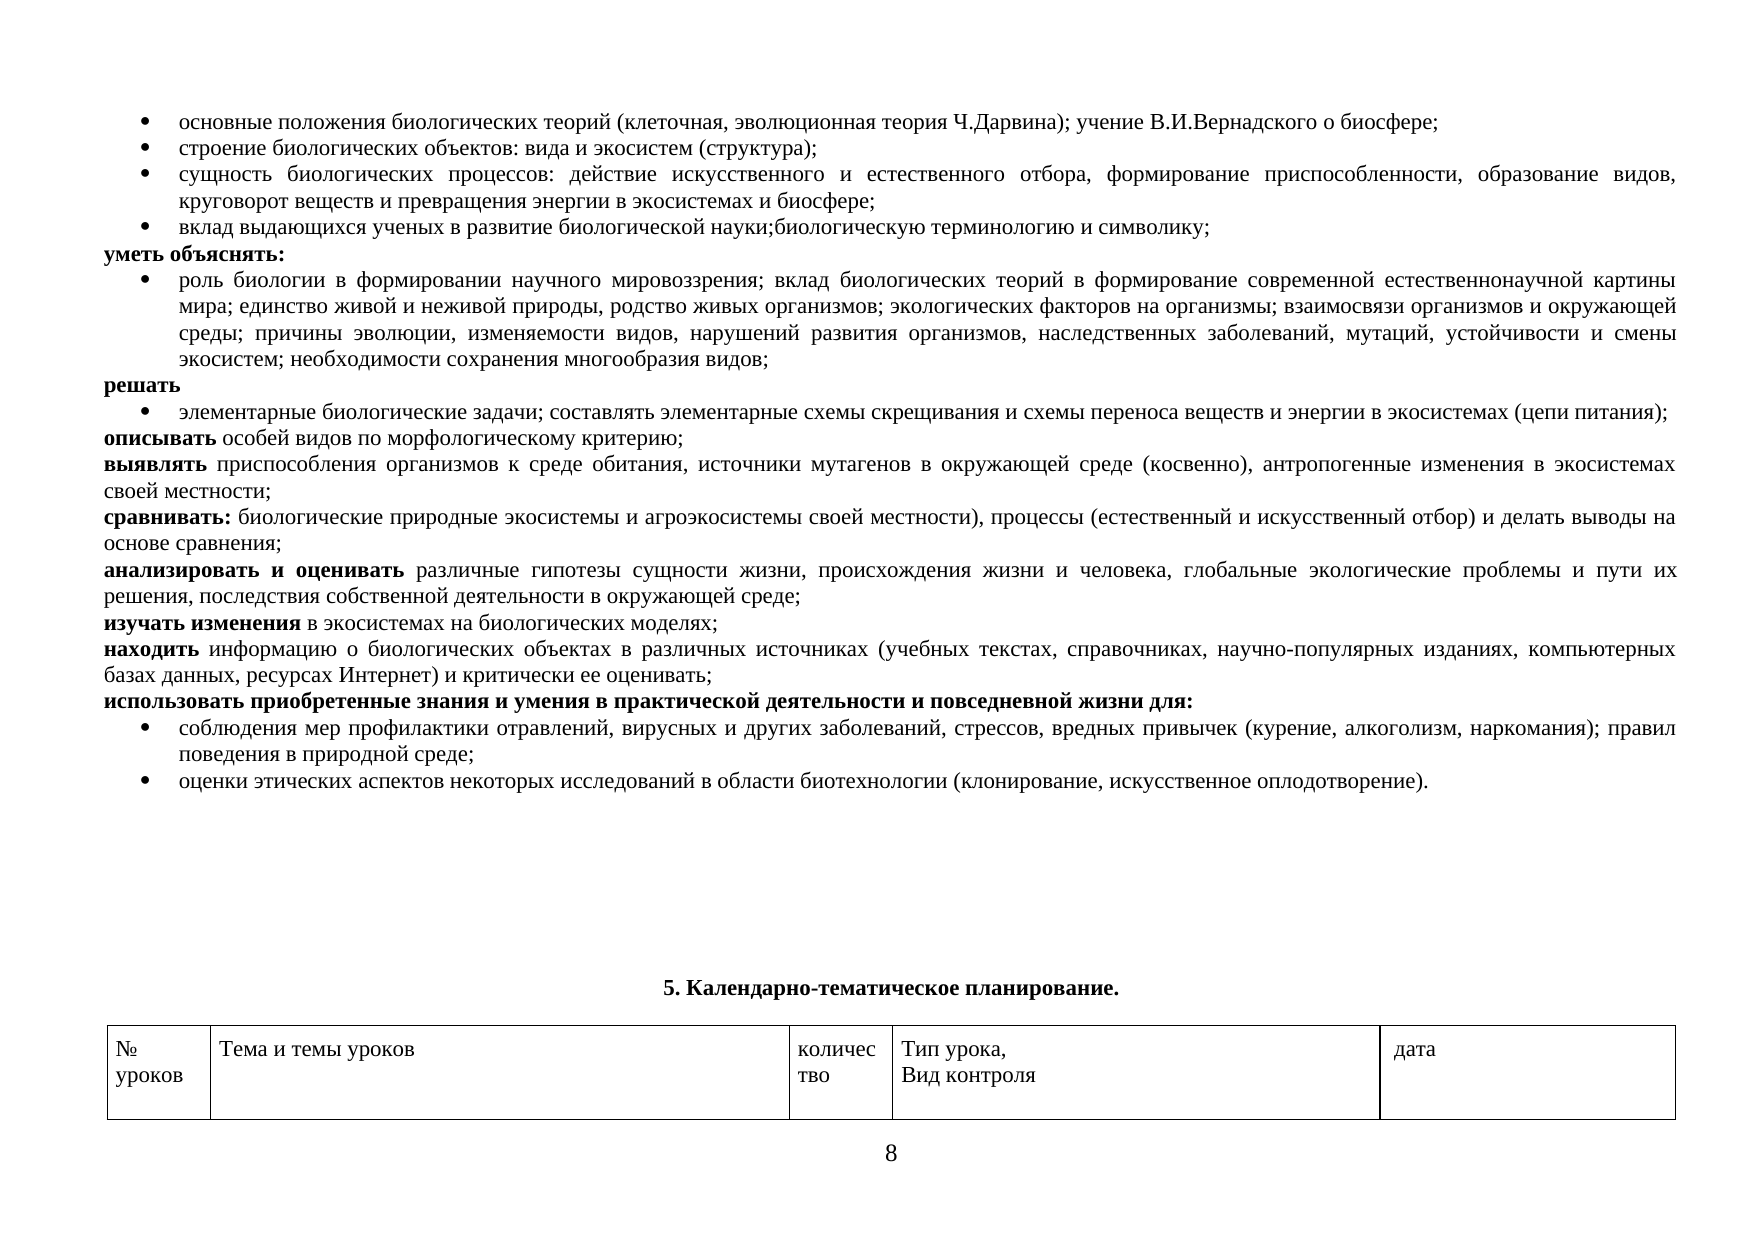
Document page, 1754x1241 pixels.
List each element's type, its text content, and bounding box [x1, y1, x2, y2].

text уметь объяснять: [103, 239, 1679, 266]
list роль биологии в формировании научного мировоззрения; вклад биологических теорий в формирование современной естественнонаучной картины мира; единство живой и неживой природы, родство живых организмов; экологических факторов на организмы; взаимосвязи организмов и окружающей среды; причины эволюции, изменяемости видов, нарушений развития организмов, наследственных заболеваний, мутаций, устойчивости и смены экосистем; необходимости сохранения многообразия видов; [141, 266, 1679, 371]
list сущность биологических процессов: действие искусственного и естественного отбора, формирование приспособленности, образование видов, круговорот веществ и превращения энергии в экосистемах и биосфере; [141, 161, 1679, 213]
text описывать особей видов по морфологическому критерию; [103, 424, 1679, 450]
text изучать изменения в экосистемах на биологических моделях; [103, 608, 1679, 635]
list элементарные биологические задачи; составлять элементарные схемы скрещивания и схемы переноса веществ и энергии в экосистемах (цепи питания); [141, 398, 1679, 424]
text находить информацию о биологических объектах в различных источниках (учебных текстах, справочниках, научно-популярных изданиях, компьютерных базах данных, ресурсах Интернет) и критически ее оценивать; [103, 635, 1679, 688]
text решать [103, 371, 1679, 398]
list строение биологических объектов: вида и экосистем (структура); [141, 134, 1679, 161]
table_header Тема и темы уроков [211, 1026, 789, 1119]
list основные положения биологических теорий (клеточная, эволюционная теория Ч.Дарвина); учение В.И.Вернадского о биосфере; [141, 108, 1679, 134]
text сравнивать: биологические природные экосистемы и агроэкосистемы своей местности), процессы (естественный и искусственный отбор) и делать выводы на основе сравнения; [103, 503, 1679, 556]
list соблюдения мер профилактики отравлений, вирусных и других заболеваний, стрессов, вредных привычек (курение, алкоголизм, наркомания); правил поведения в природной среде; [141, 714, 1679, 767]
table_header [893, 1026, 1379, 1119]
table_header дата [1381, 1026, 1675, 1119]
table_header № уроков п/п [108, 1026, 210, 1119]
list вклад выдающихся ученых в развитие биологической науки;биологическую терминологию и символику; [141, 213, 1679, 239]
text использовать приобретенные знания и умения в практической деятельности и повседневной жизни для: [103, 688, 1679, 714]
text 5. Календарно-тематическое планирование. [103, 974, 1679, 1001]
text анализировать и оценивать различные гипотезы сущности жизни, происхождения жизни и человека, глобальные экологические проблемы и пути их решения, последствия собственной деятельности в окружающей среде; [103, 556, 1679, 608]
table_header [790, 1026, 892, 1119]
text выявлять приспособления организмов к среде обитания, источники мутагенов в окружающей среде (косвенно), антропогенные изменения в экосистемах своей местности; [103, 450, 1679, 503]
list оценки этических аспектов некоторых исследований в области биотехнологии (клонирование, искусственное оплодотворение). [141, 767, 1679, 793]
